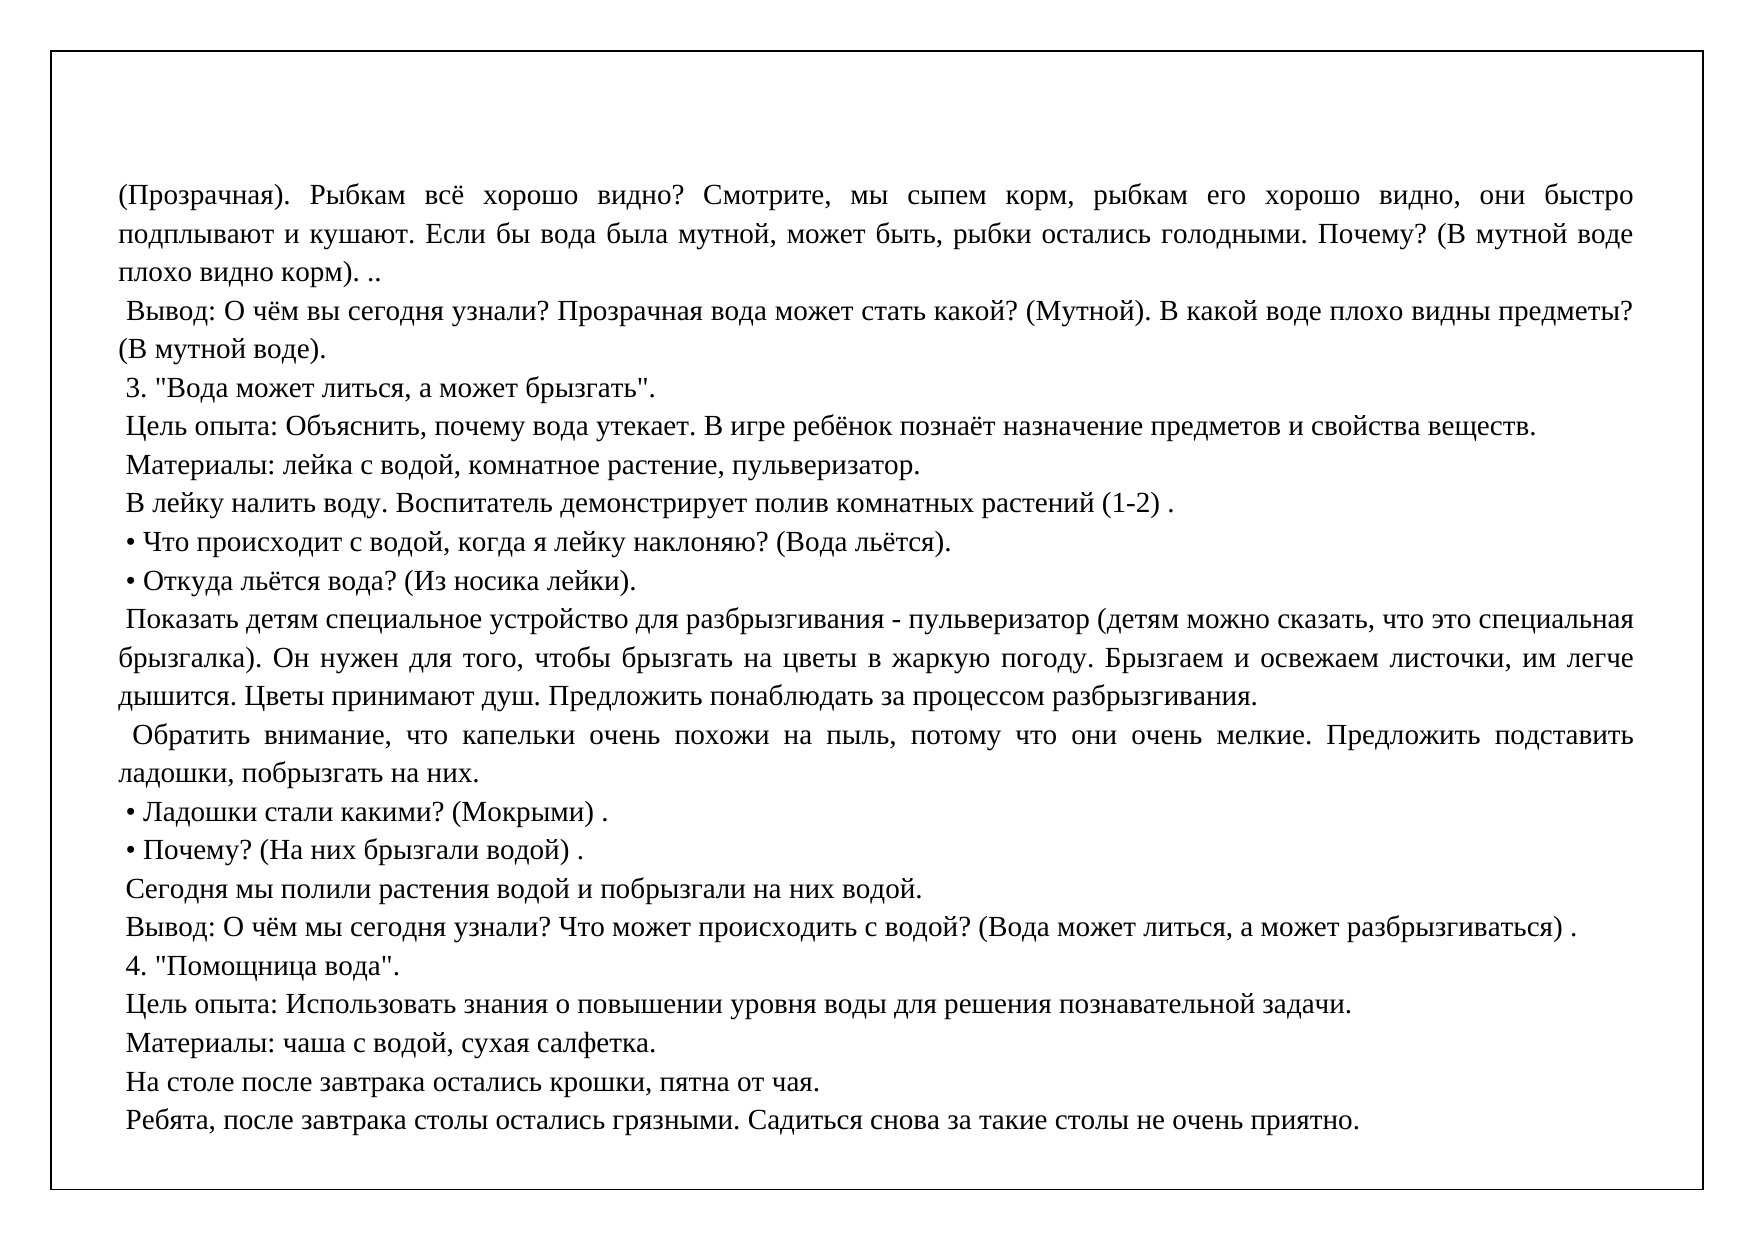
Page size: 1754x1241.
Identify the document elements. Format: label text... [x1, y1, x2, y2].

text Материалы: лейка с водой, комнатное растение, пульверизатор. [118, 447, 1636, 481]
text Цель опыта: Использовать знания о повышении уровня воды для решения познавательной задачи. [118, 987, 1636, 1020]
text 4. "Помощница вода". [118, 948, 1636, 982]
text • Откуда льётся вода? (Из носика лейки). [118, 563, 1636, 596]
text • Ладошки стали какими? (Мокрыми) . [118, 794, 1636, 827]
text • Почему? (На них брызгали водой) . [118, 832, 1636, 866]
text • Что происходит с водой, когда я лейку наклоняю? (Вода льётся). [118, 524, 1636, 558]
text На столе после завтрака остались крошки, пятна от чая. [118, 1064, 1636, 1097]
text Ребята, после завтрака столы остались грязными. Садиться снова за такие столы не очень приятно. [118, 1102, 1636, 1136]
text Сегодня мы полили растения водой и побрызгали на них водой. [118, 871, 1636, 904]
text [118, 177, 1636, 288]
text Вывод: О чём вы сегодня узнали? Прозрачная вода может стать какой? (Мутной). В какой воде плохо видны предметы? (В мутной воде). [118, 293, 1636, 365]
text В лейку налить воду. Воспитатель демонстрирует полив комнатных растений (1-2) . [118, 486, 1636, 519]
text Цель опыта: Объяснить, почему вода утекает. В игре ребёнок познаёт назначение предметов и свойства веществ. [118, 408, 1636, 442]
text 3. "Вода может литься, а может брызгать". [118, 370, 1636, 403]
text Материалы: чаша с водой, сухая салфетка. [118, 1025, 1636, 1059]
text Обратить внимание, что капельки очень похожи на пыль, потому что они очень мелкие. Предложить подставить ладошки, побрызгать на них. [118, 717, 1636, 789]
text Вывод: О чём мы сегодня узнали? Что может происходить с водой? (Вода может литься, а может разбрызгиваться) . [118, 909, 1636, 943]
text Показать детям специальное устройство для разбрызгивания - пульверизатор (детям можно сказать, что это специальная брызгалка). Он нужен для того, чтобы брызгать на цветы в жаркую погоду. Брызгаем и освежаем листочки, им легче дышится. Цветы принимают душ. Предложить понаблюдать за процессом разбрызгивания. [118, 601, 1636, 712]
